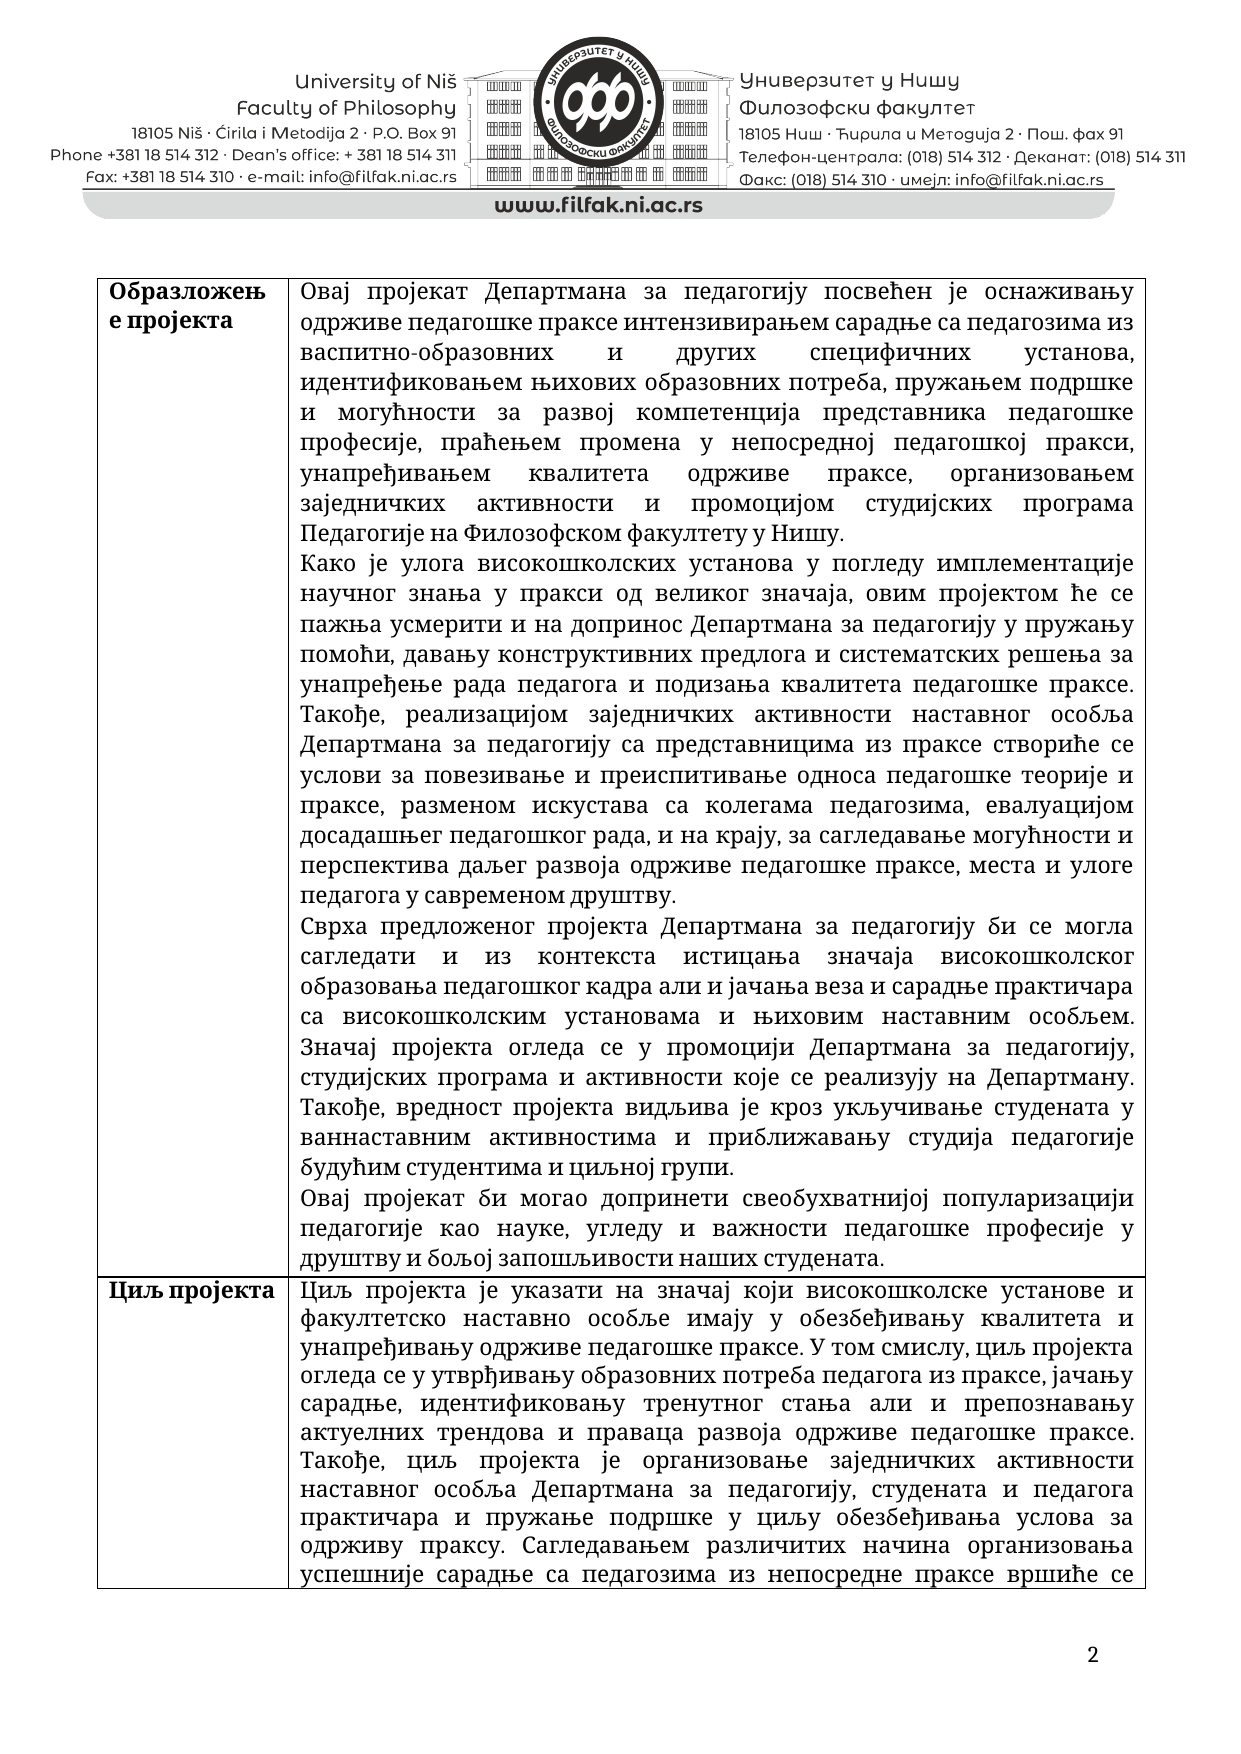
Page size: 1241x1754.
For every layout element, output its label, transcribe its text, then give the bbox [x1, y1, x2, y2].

table_cell Циљ пројекта [98, 1278, 288, 1588]
table_header Образложење пројекта [98, 279, 288, 1276]
table_header Овај пројекат Департмана за педагогију посвећен је оснаживању одрживе педагошке праксе интензивирањем сарадње са педагозима из васпитно-образовних и других специфичних установа, идентификовањем њихових образовних потреба, пружањем подршке и могућности за развој компетенција представника педагошке професије, праћењем промена у непосредној педагошкој пракси, унапређивањем квалитета одрживе праксе, организовањем заједничких активности и промоцијом студијских програма Педагогије на Филозофском факултету у Нишу. Како је улога високошколских установа у погледу имплементације научног знања у пракси од великог значаја, овим пројектом ће се пажња усмерити и на допринос Департмана за педагогију у пружању помоћи, давању конструктивних предлога и систематских решења за унапређење рада педагога и подизања квалитета педагошке праксе. Такође, реализацијом заједничких активности наставног особља Департмана за педагогију са представницима из праксе створиће се услови за повезивање и преиспитивање односа педагошке теорије и праксе, разменом искустава са колегама педагозима, евалуацијом досадашњег педагошког рада, и на крају, за сагледавање могућности и перспектива даљег развоја одрживе педагошке праксе, места и улоге педагога у савременом друштву. Сврха предложеног пројекта Департмана за педагогију би се могла сагледати и из контекста истицања значаја високошколског образовања педагошког кадра али и јачања веза и сарадње практичара са високошколским установама и њиховим наставним особљем. Значај пројекта огледа се у промоцији Департмана за педагогију, студијских програма и активности које се реализују на Департману. Такође, вредност пројекта видљива је кроз укључивање студената у ваннаставним активностима и приближавању студија педагогије будућим студентима и циљној групи. Овај пројекат би могао допринети свеобухватнијој популаризацији педагогије као науке, угледу и важности педагошке професије у друштву и бољој запошљивости наших студената. [289, 279, 1145, 1276]
picture [29, 35, 1211, 220]
